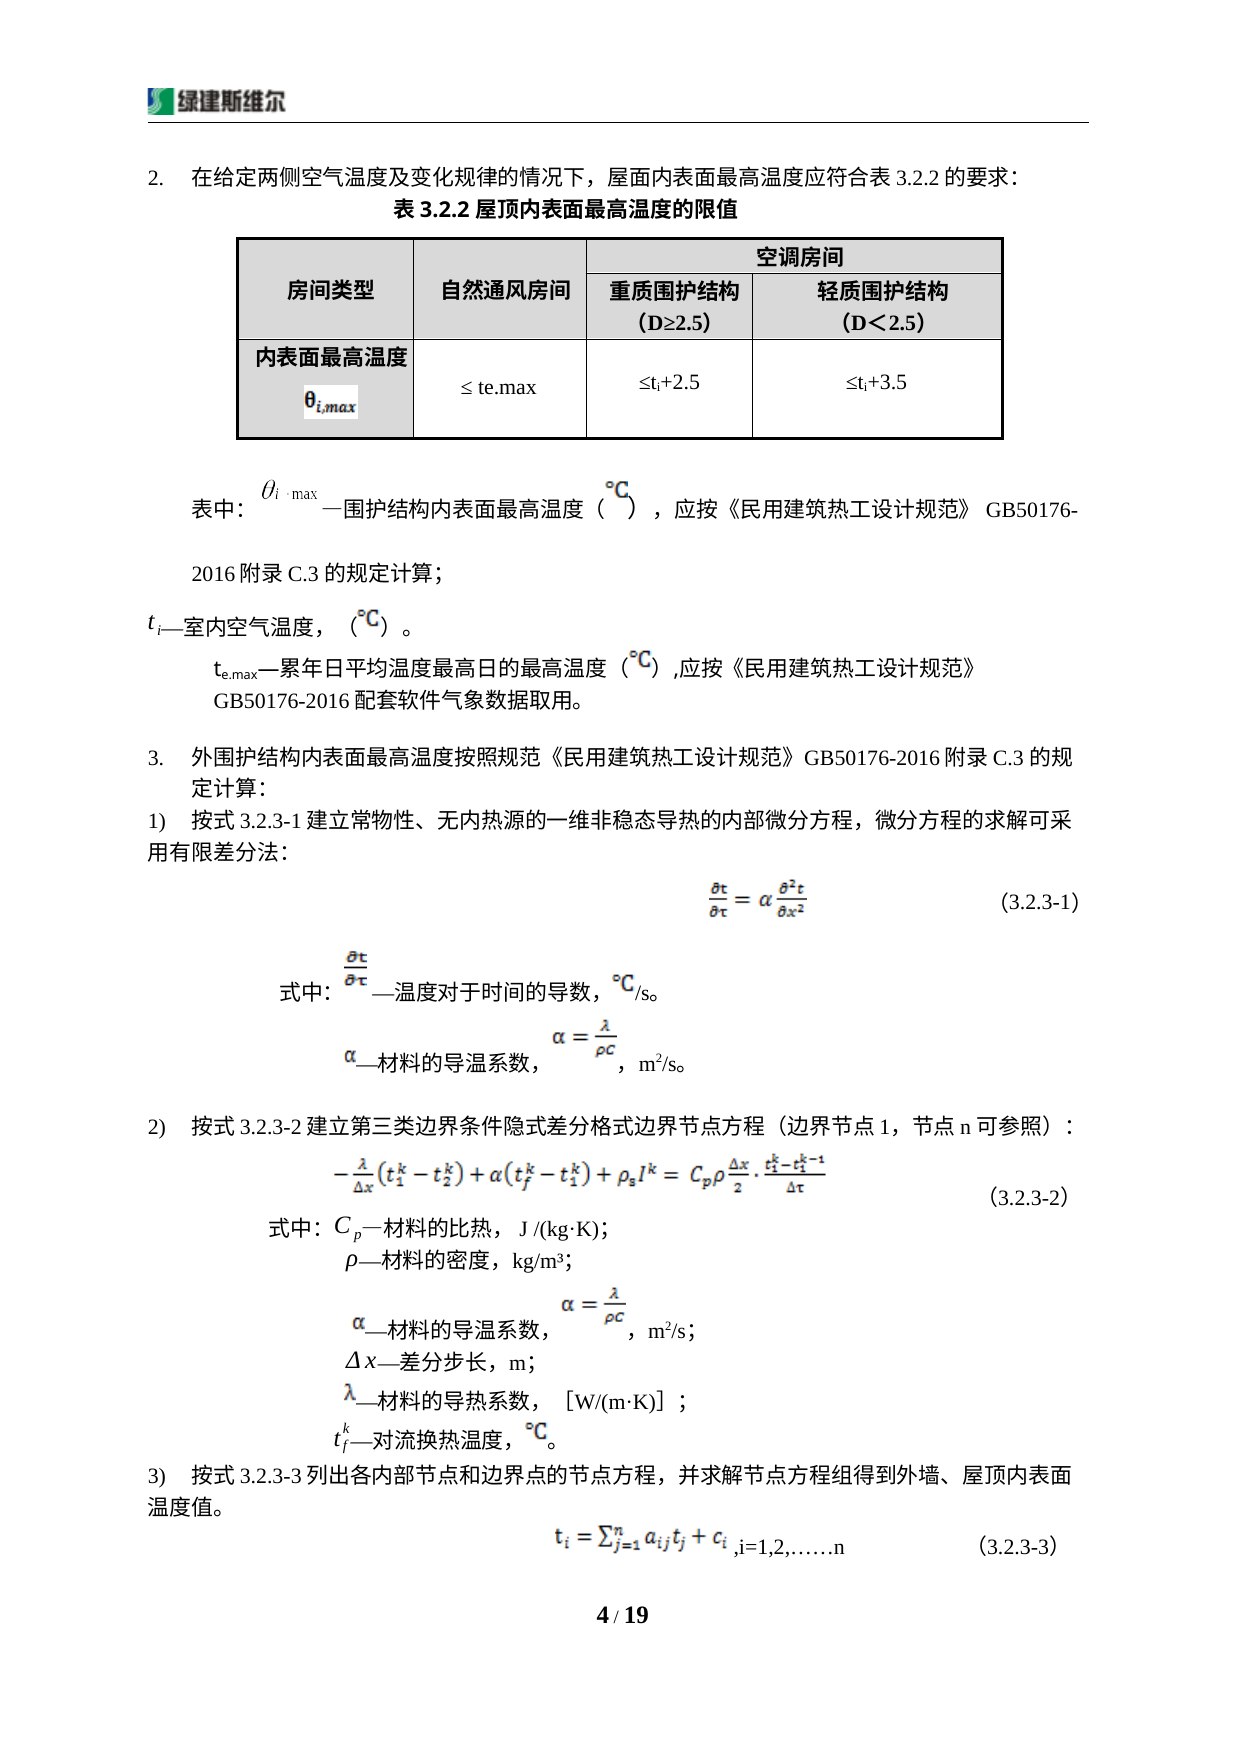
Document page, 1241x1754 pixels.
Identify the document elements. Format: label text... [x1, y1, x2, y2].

picture [709, 866, 807, 931]
picture [629, 643, 652, 677]
text —材料的密度，kg/m³； [148, 1243, 1092, 1274]
text 表中：—围护结构内表面最高温度（），应按《民用建筑热工设计规范》 GB50176-2016附录C.3 的规定计算； [191, 473, 1092, 603]
table_cell ≤ti+3.5 [753, 340, 1001, 437]
text —材料的导温系数，，m2/s。 [191, 1007, 1092, 1077]
text （3.2.3-1） [191, 866, 1092, 937]
picture [612, 967, 635, 1001]
list 外围护结构内表面最高温度按照规范《民用建筑热工设计规范》GB50176-2016附录C.3 的规定计算： [148, 739, 1092, 803]
table_header 空调房间 [587, 240, 1001, 272]
table_cell 重质围护结构 （D≥2.5） [587, 274, 752, 338]
table_header 自然通风房间 [414, 240, 586, 338]
picture [561, 1274, 626, 1339]
text GB50176-2016配套软件气象数据取用。 [148, 683, 1092, 714]
text 式中：—材料的比热， J /(kg·K)； [191, 1211, 1092, 1243]
table_header 房间类型 [239, 240, 413, 338]
list 按式3.2.3-3列出各内部节点和边界点的节点方程，并求解节点方程组得到外墙、屋顶内表面温度值。 [148, 1458, 1092, 1522]
picture [147, 88, 289, 115]
text —差分步长，m； [191, 1345, 1092, 1377]
picture [605, 472, 628, 506]
picture [333, 1140, 976, 1205]
list 在给定两侧空气温度及变化规律的情况下，屋面内表面最高温度应符合表3.2.2的要求： [148, 160, 1092, 192]
list 按式3.2.3-2建立第三类边界条件隐式差分格式边界节点方程（边界节点1，节点n 可参照）： [148, 1109, 1092, 1141]
text —室内空气温度，（）。 [148, 603, 1092, 643]
table_cell 轻质围护结构 （D＜2.5） [753, 274, 1001, 338]
text —材料的导热系数，［W/(m·K)］； [191, 1377, 1092, 1416]
picture [357, 602, 380, 636]
table_cell ≤ti+2.5 [587, 340, 752, 437]
table_cell 内表面最高温度 [239, 340, 413, 437]
list 按式3.2.3-1建立常物性、无内热源的一维非稳态导热的内部微分方程，微分方程的求解可采用有限差分法： [148, 803, 1092, 866]
picture [344, 1038, 356, 1072]
text 式中： —温度对于时间的导数，/s。 [191, 937, 1092, 1007]
text te.max—累年日平均温度最高日的最高温度（）,应按《民用建筑热工设计规范》 [148, 643, 1092, 683]
picture [525, 1415, 548, 1449]
text —材料的导温系数，，m2/s； [191, 1274, 1092, 1345]
picture [344, 1376, 356, 1410]
text ,i=1,2,……n （3.2.3-3） [191, 1522, 1071, 1561]
text 表3.2.2 屋顶内表面最高温度的限值 [191, 192, 939, 224]
picture [344, 936, 367, 1001]
text —对流换热温度，。 [191, 1416, 1092, 1458]
picture [304, 385, 358, 419]
picture [555, 1521, 728, 1555]
table_cell ≤ te.max [414, 340, 586, 437]
picture [257, 1305, 365, 1339]
picture [552, 1006, 617, 1072]
